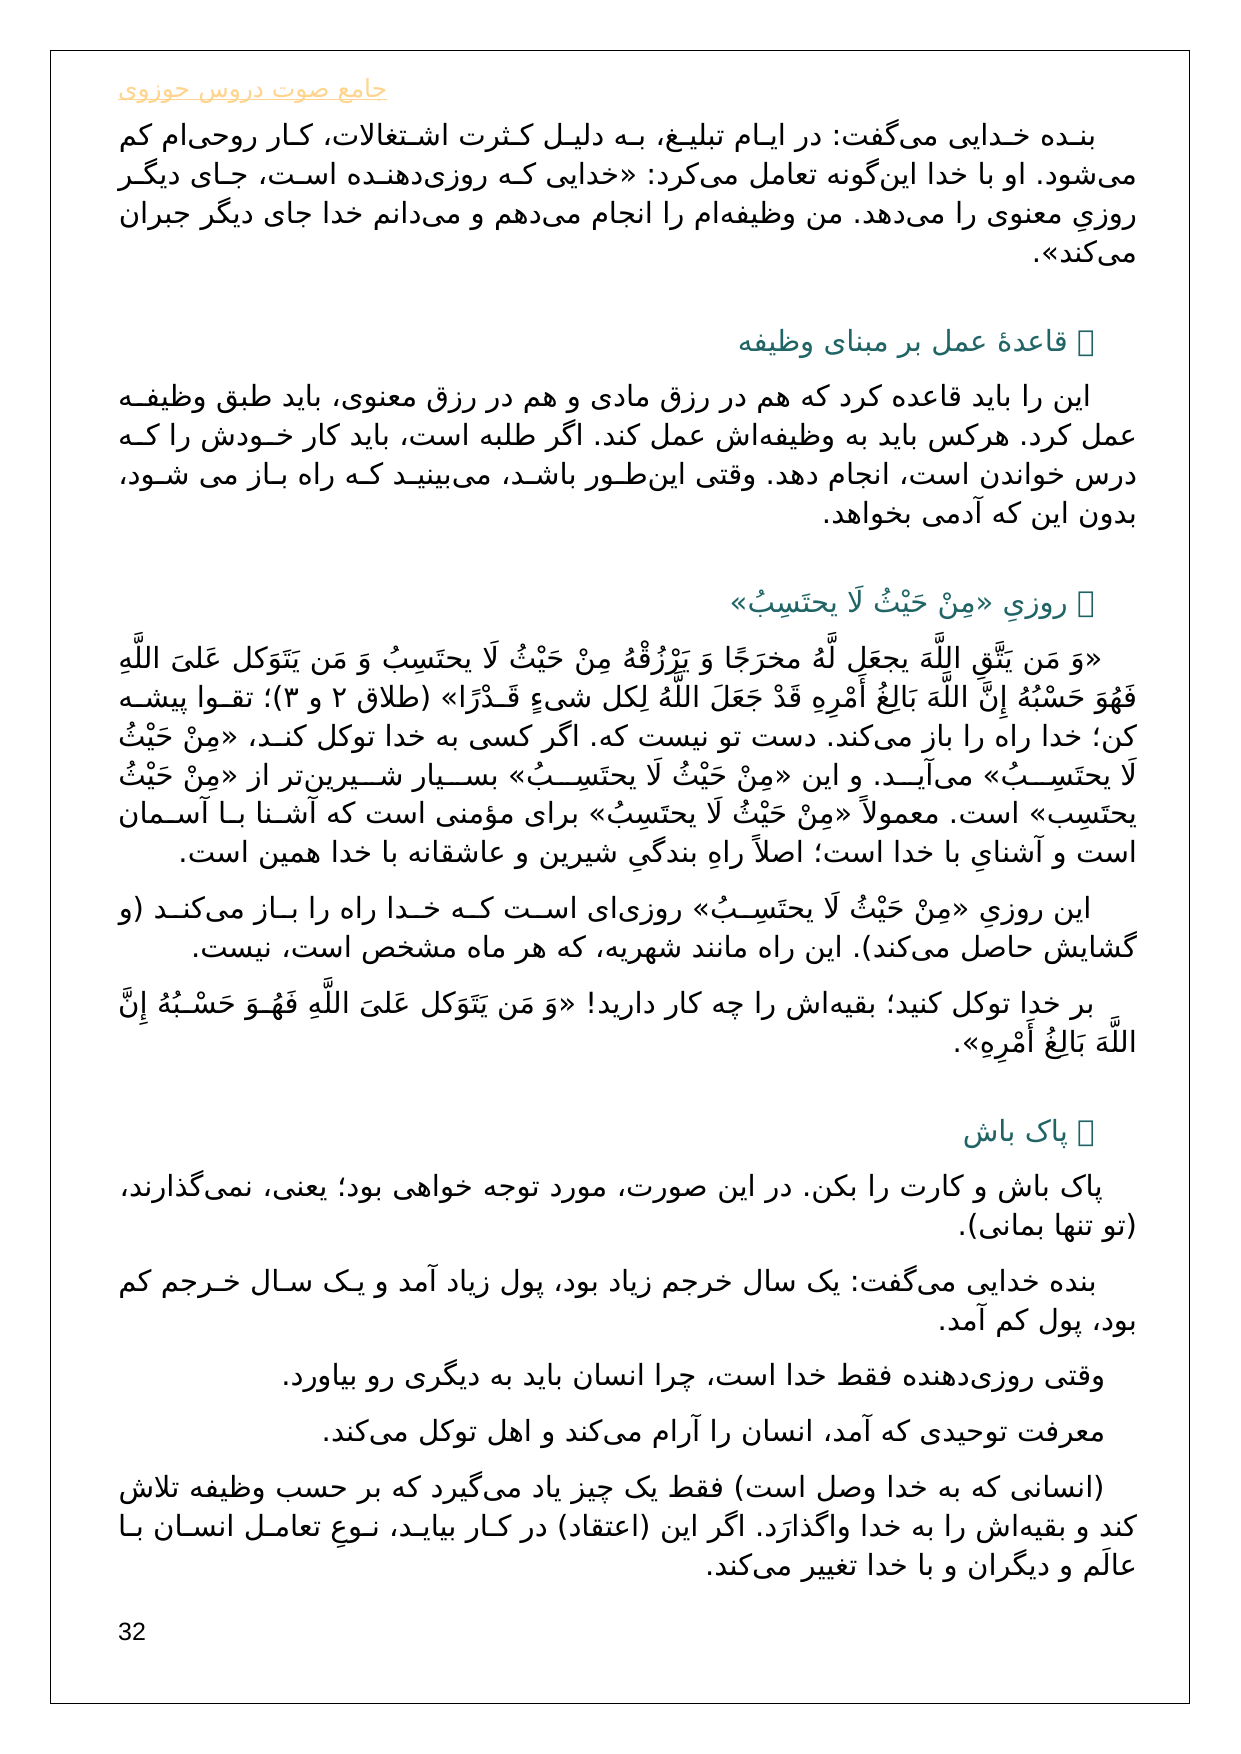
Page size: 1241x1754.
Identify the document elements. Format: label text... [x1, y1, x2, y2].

text 🔵 پاک باش [118, 1114, 1119, 1148]
text 🔵 روزیِ «مِنْ حَيْثُ لَا يحتَسِبُ» [118, 585, 1119, 619]
text وقتی روزی‌دهنده فقط خدا است، چرا انسان باید به دیگری رو بیاورد. [118, 1359, 1137, 1393]
text معرفت توحیدی که آمد، انسان را آرام می‌کند و اهل توکل می‌کند. [118, 1414, 1137, 1448]
text (انسانی که به خدا وصل است) فقط یک چیز یاد می‌گیرد که بر حسب وظیفه تلاش کند و بقیه‌اش را به خدا واگذارَد. اگر این (اعتقاد) در کار بیاید، نوعِ تعامل انسان با عالَم و دیگران و با خدا تغییر می‌کند. [118, 1470, 1137, 1582]
text «وَ مَن يَتَّقِ اللَّهَ يجعَل لَّهُ مخرَجًا وَ يَرْزُقْهُ مِنْ حَيْثُ لَا يحتَسِبُ وَ مَن يَتَوَكل عَلىَ اللَّهِ فَهُوَ حَسْبُهُ إِنَّ اللَّهَ بَالِغُ أَمْرِهِ قَدْ جَعَلَ اللَّهُ لِكل شىءٍ قَدْرًا» (طلاق ۲ و ۳)؛ تقوا پیشه کن؛ خدا راه را باز می‌کند. دست تو نیست که. اگر کسی به خدا توکل کند، «مِنْ حَيْثُ لَا يحتَسِبُ» می‌آید. و این «مِنْ حَيْثُ لَا يحتَسِبُ» بسیار شیرین‌تر از «مِنْ حَيْثُ يحتَسِب» است. معمولاً «مِنْ حَيْثُ لَا يحتَسِبُ» برای مؤمنی است که آشنا با آسمان است و آشنایِ با خدا است؛ اصلاً راهِ بندگیِ شیرین و عاشقانه با خدا همین است. [118, 641, 1137, 870]
text 🔵 قاعدۀ عمل بر مبنای وظیفه [118, 324, 1119, 358]
text بنده خدایی می‌گفت: یک سال خرجم زیاد بود، پول زیاد آمد و یک سال خرجم کم بود، پول کم آمد. [118, 1264, 1137, 1337]
text این روزیِ «مِنْ حَيْثُ لَا يحتَسِبُ» روزی‌ای است که خدا راه را باز می‌کند (و گشایش حاصل می‌کند). این راه مانند شهریه، که هر ماه مشخص است، نیست. [118, 891, 1137, 964]
text این را باید قاعده کرد که هم در رزق مادی و هم در رزق معنوی، باید طبق وظیفه عمل کرد. هرکس باید به وظیفه‌اش عمل کند. اگر طلبه است، باید کار خودش را که درس خواندن است، انجام دهد. وقتی این‌طور باشد، می‌بینید که راه باز می شود، بدون این که آدمی بخواهد. [118, 379, 1137, 530]
text بنده خدایی می‌گفت: در ایام تبلیغ، به دلیل کثرت اشتغالات، کار روحی‌ام کم می‌شود. او با خدا این‌گونه تعامل می‌کرد: «خدایی که روزی‌دهنده است، جای دیگر روزیِ معنوی را می‌دهد. من وظیفه‌ام را انجام می‌دهم و می‌دانم خدا جای دیگر جبران می‌کند». [118, 118, 1137, 269]
text پاک باش و کارت را بکن. در این صورت، مورد توجه خواهی بود؛ یعنی، نمی‌گذارند، (تو تنها بمانی). [118, 1169, 1137, 1242]
text بر خدا توکل کنید؛ بقیه‌اش را چه کار دارید! «وَ مَن يَتَوَكل عَلىَ اللَّهِ فَهُوَ حَسْبُهُ إِنَّ اللَّهَ بَالِغُ أَمْرِهِ». [118, 986, 1137, 1059]
